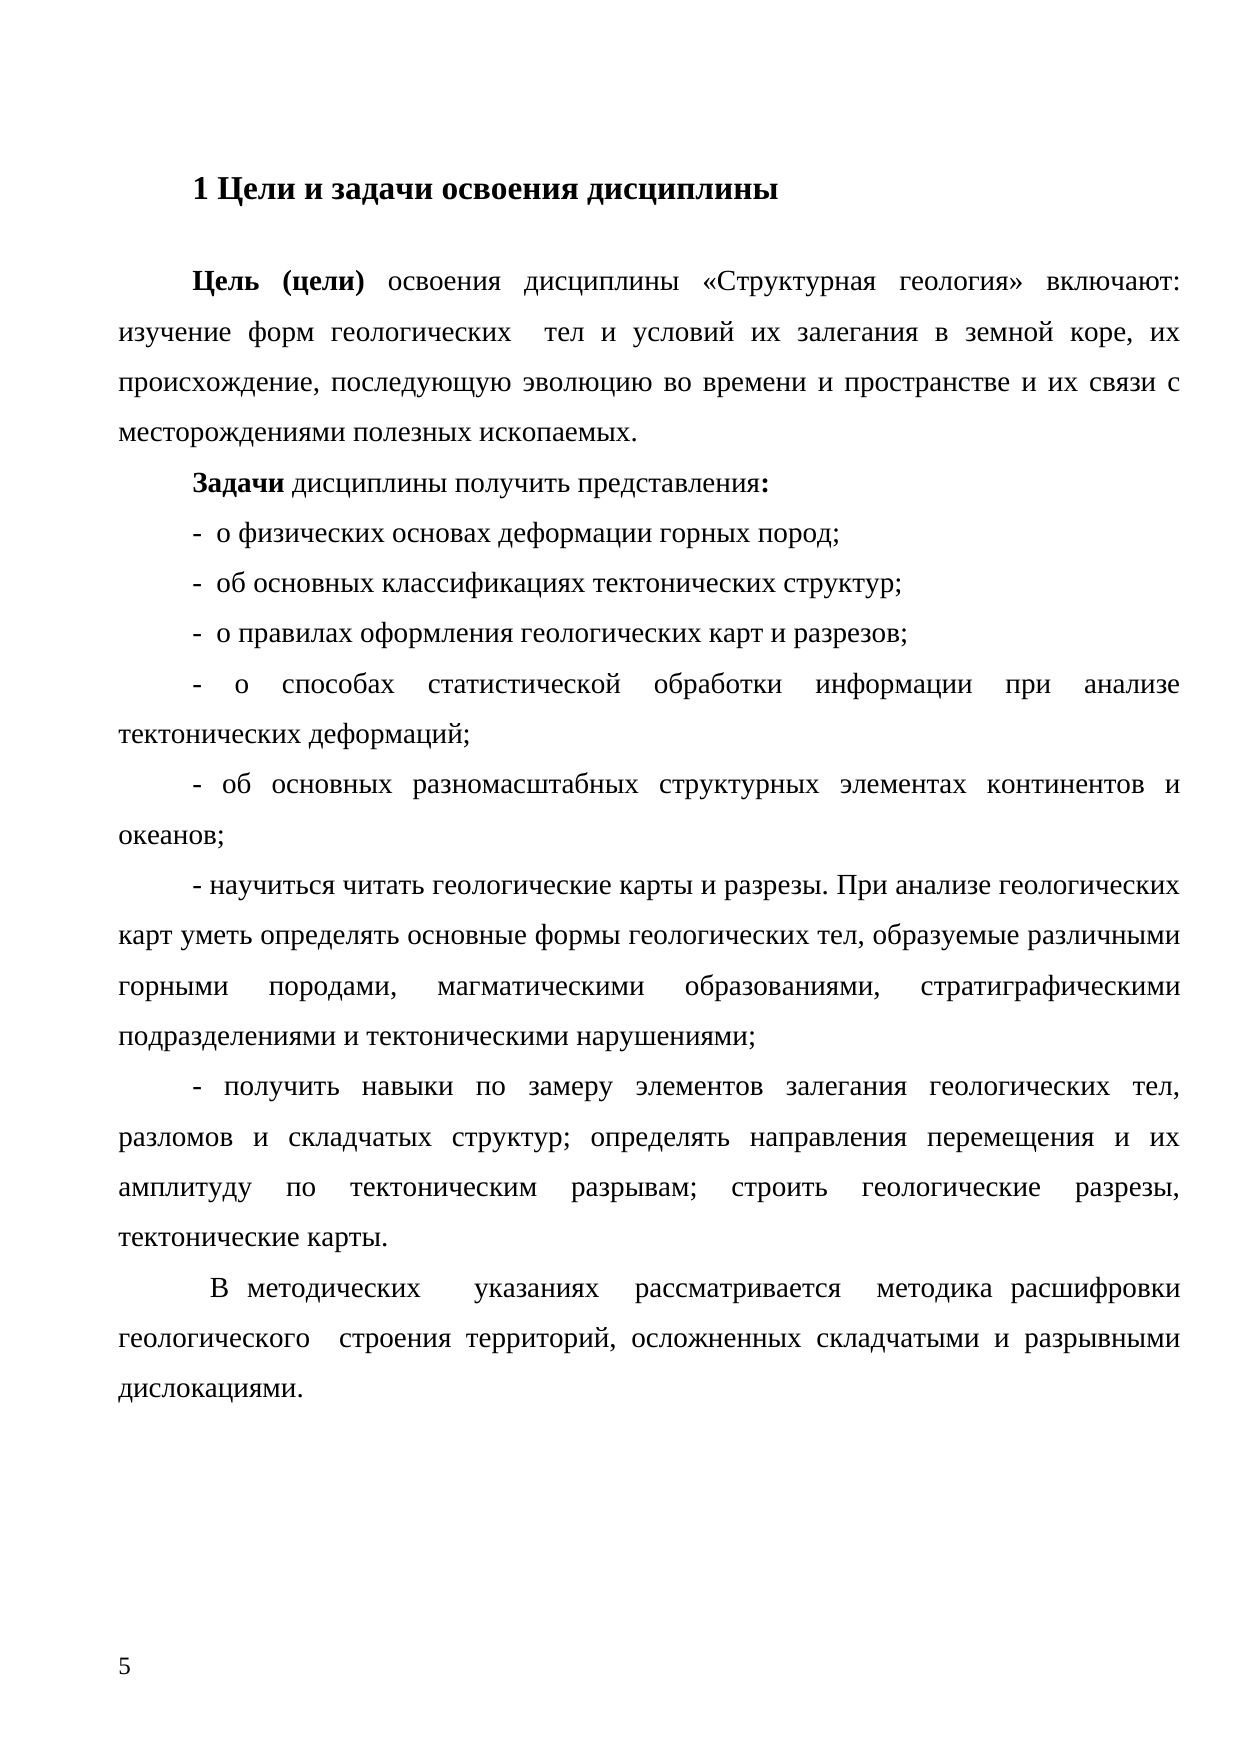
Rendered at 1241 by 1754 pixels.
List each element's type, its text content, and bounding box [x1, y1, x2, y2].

text 1 Цели и задачи освоения дисциплины [118, 168, 1181, 207]
text - о способах статистической обработки информации при анализе тектонических деформаций; [118, 666, 1181, 750]
text - об основных разномасштабных структурных элементах континентов и океанов; [118, 767, 1181, 850]
text Задачи дисциплины получить представления: [118, 465, 1181, 498]
text Цель (цели) освоения дисциплины «Структурная геология» включают: изучение форм геологических тел и условий их залегания в земной коре, их происхождение, последующую эволюцию во времени и пространстве и их связи с месторождениями полезных ископаемых. [118, 263, 1181, 448]
text - научиться читать геологические карты и разрезы. При анализе геологических карт уметь определять основные формы геологических тел, образуемые различными горными породами, магматическими образованиями, стратиграфическими подразделениями и тектоническими нарушениями; [118, 867, 1181, 1052]
text - получить навыки по замеру элементов залегания геологических тел, разломов и складчатых структур; определять направления перемещения и их амплитуду по тектоническим разрывам; строить геологические разрезы, тектонические карты. [118, 1068, 1181, 1253]
text В методических указаниях рассматривается методика расшифровки геологического строения территорий, осложненных складчатыми и разрывными дислокациями. [118, 1270, 1181, 1404]
text - о физических основах деформации горных пород; [118, 515, 1181, 548]
text - об основных классификациях тектонических структур; [118, 565, 1181, 599]
text - о правилах оформления геологических карт и разрезов; [118, 616, 1181, 649]
